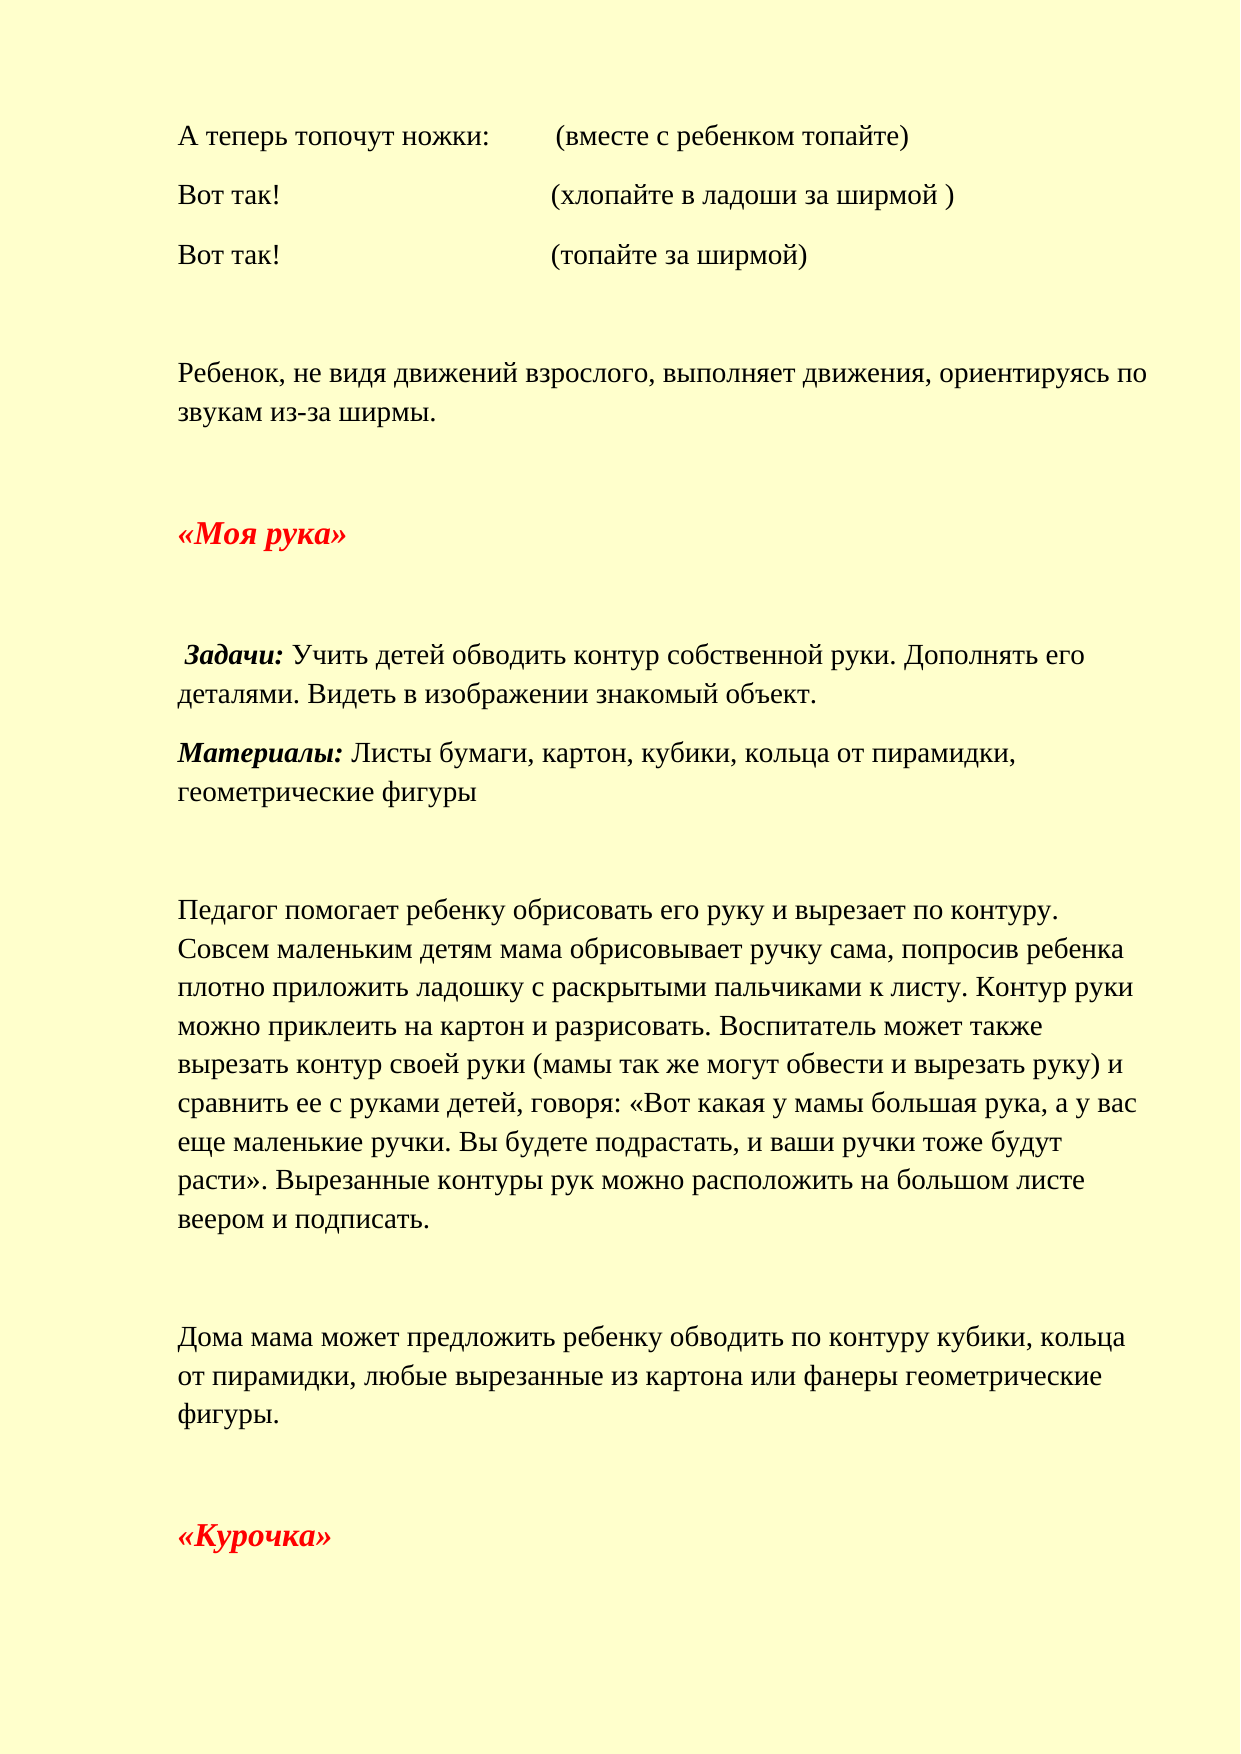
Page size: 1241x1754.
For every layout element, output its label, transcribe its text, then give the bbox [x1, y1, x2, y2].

text Ребенок, не видя движений взрослого, выполняет движения, ориентируясь по звукам из-за ширмы. [177, 356, 1152, 428]
text Материалы: Листы бумаги, картон, кубики, кольца от пирамидки, геометрические фигуры [177, 735, 1152, 807]
text Вот так! (топайте за ширмой) [177, 237, 1152, 270]
text «Курочка» [177, 1515, 1152, 1554]
text Вот так! (хлопайте в ладоши за ширмой ) [177, 177, 1152, 211]
text А теперь топочут ножки: (вместе с ребенком топайте) [177, 118, 1152, 152]
text Педагог помогает ребенку обрисовать его руку и вырезает по контуру. Совсем маленьким детям мама обрисовывает ручку сама, попросив ребенка плотно приложить ладошку с раскрытыми пальчиками к листу. Контур руки можно приклеить на картон и разрисовать. Воспитатель может также вырезать контур своей руки (мамы так же могут обвести и вырезать руку) и сравнить ее с руками детей, говоря: «Вот какая у мамы большая рука, а у вас еще маленькие ручки. Вы будете подрастать, и ваши ручки тоже будут расти». Вырезанные контуры рук можно расположить на большом листе веером и подписать. [177, 892, 1152, 1234]
text Дома мама может предложить ребенку обводить по контуру кубики, кольца от пирамидки, любые вырезанные из картона или фанеры геометрические фигуры. [177, 1319, 1152, 1430]
text «Моя рука» [177, 513, 1152, 551]
text Задачи: Учить детей обводить контур собственной руки. Дополнять его деталями. Видеть в изображении знакомый объект. [177, 637, 1152, 709]
